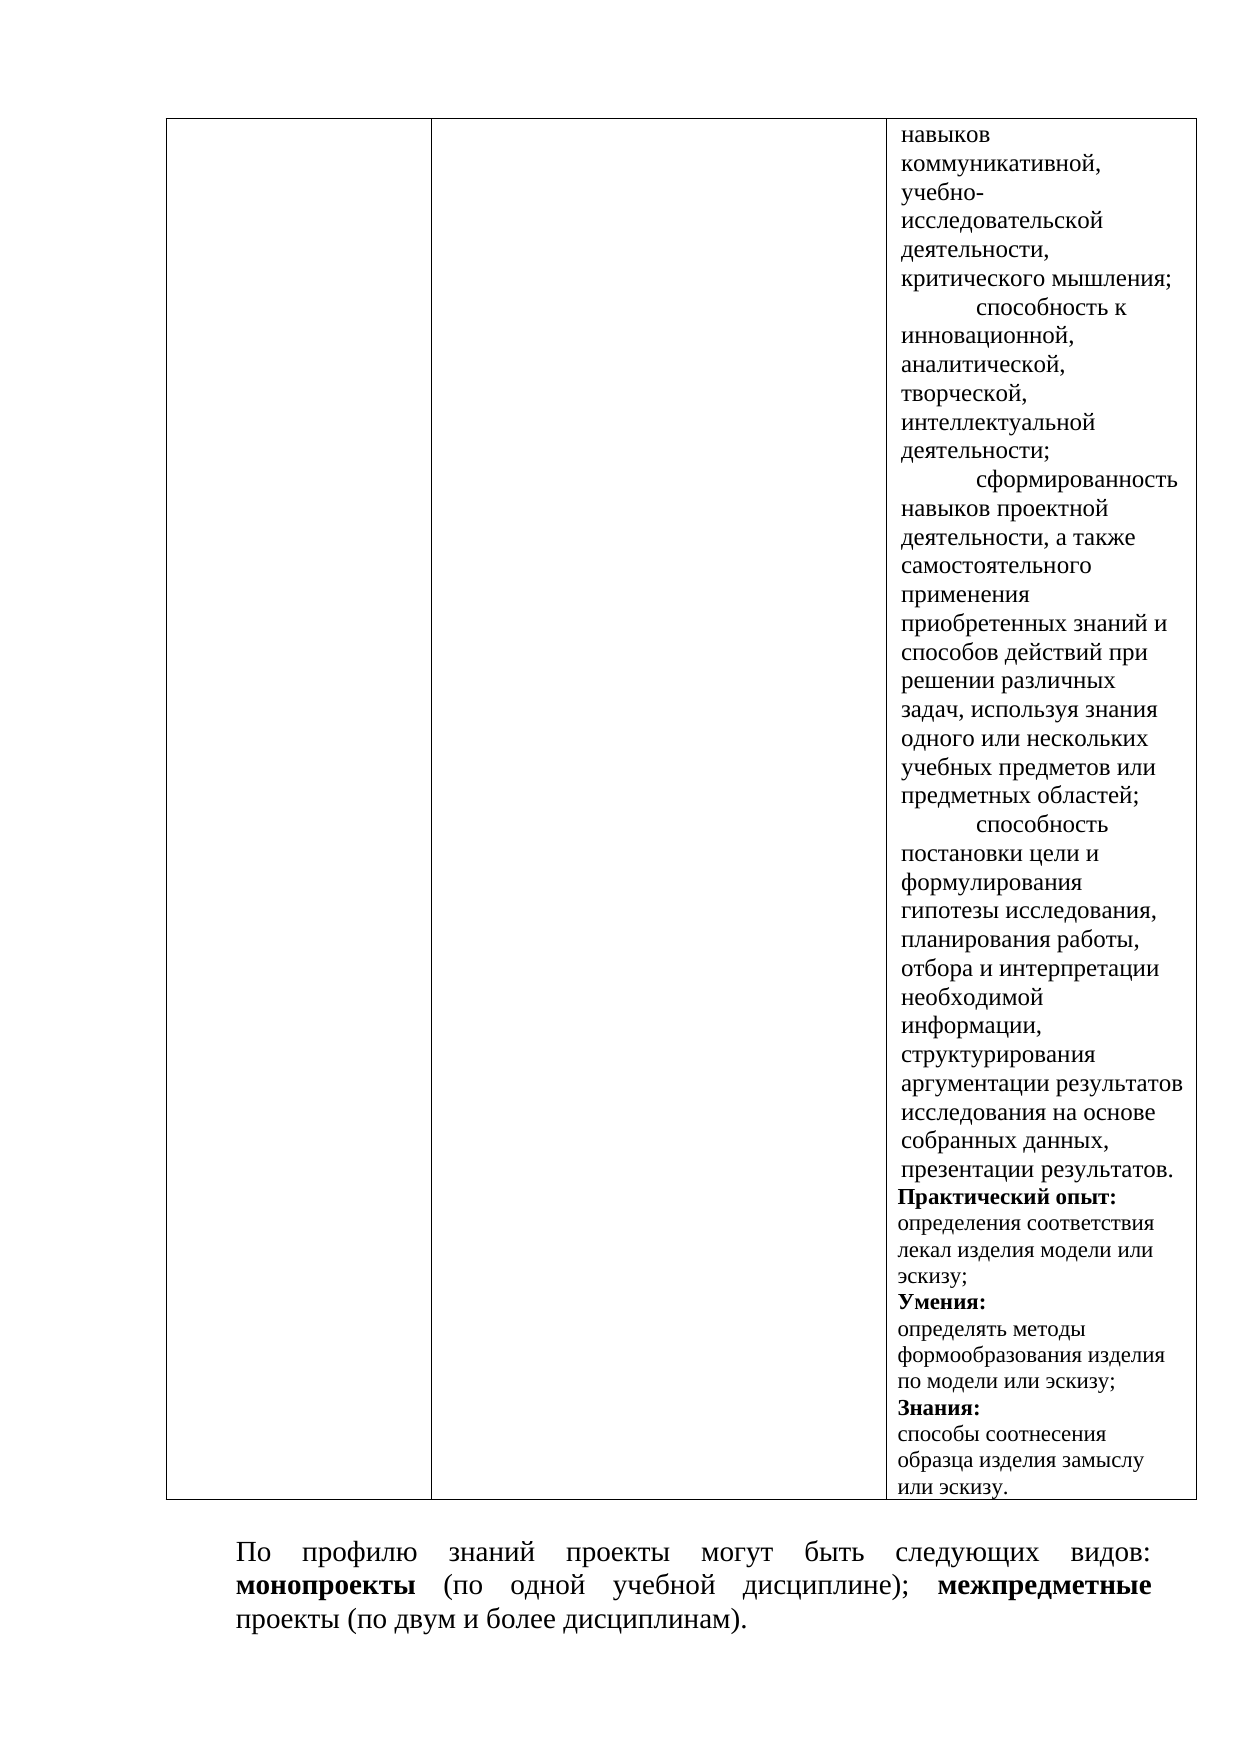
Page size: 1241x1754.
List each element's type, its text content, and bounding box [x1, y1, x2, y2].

text По профилю знаний проекты могут быть следующих видов: монопроекты (по одной учебной дисциплине); межпредметные проекты (по двум и более дисциплинам). [236, 1534, 1152, 1634]
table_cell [167, 119, 431, 1499]
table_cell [887, 119, 1196, 1499]
